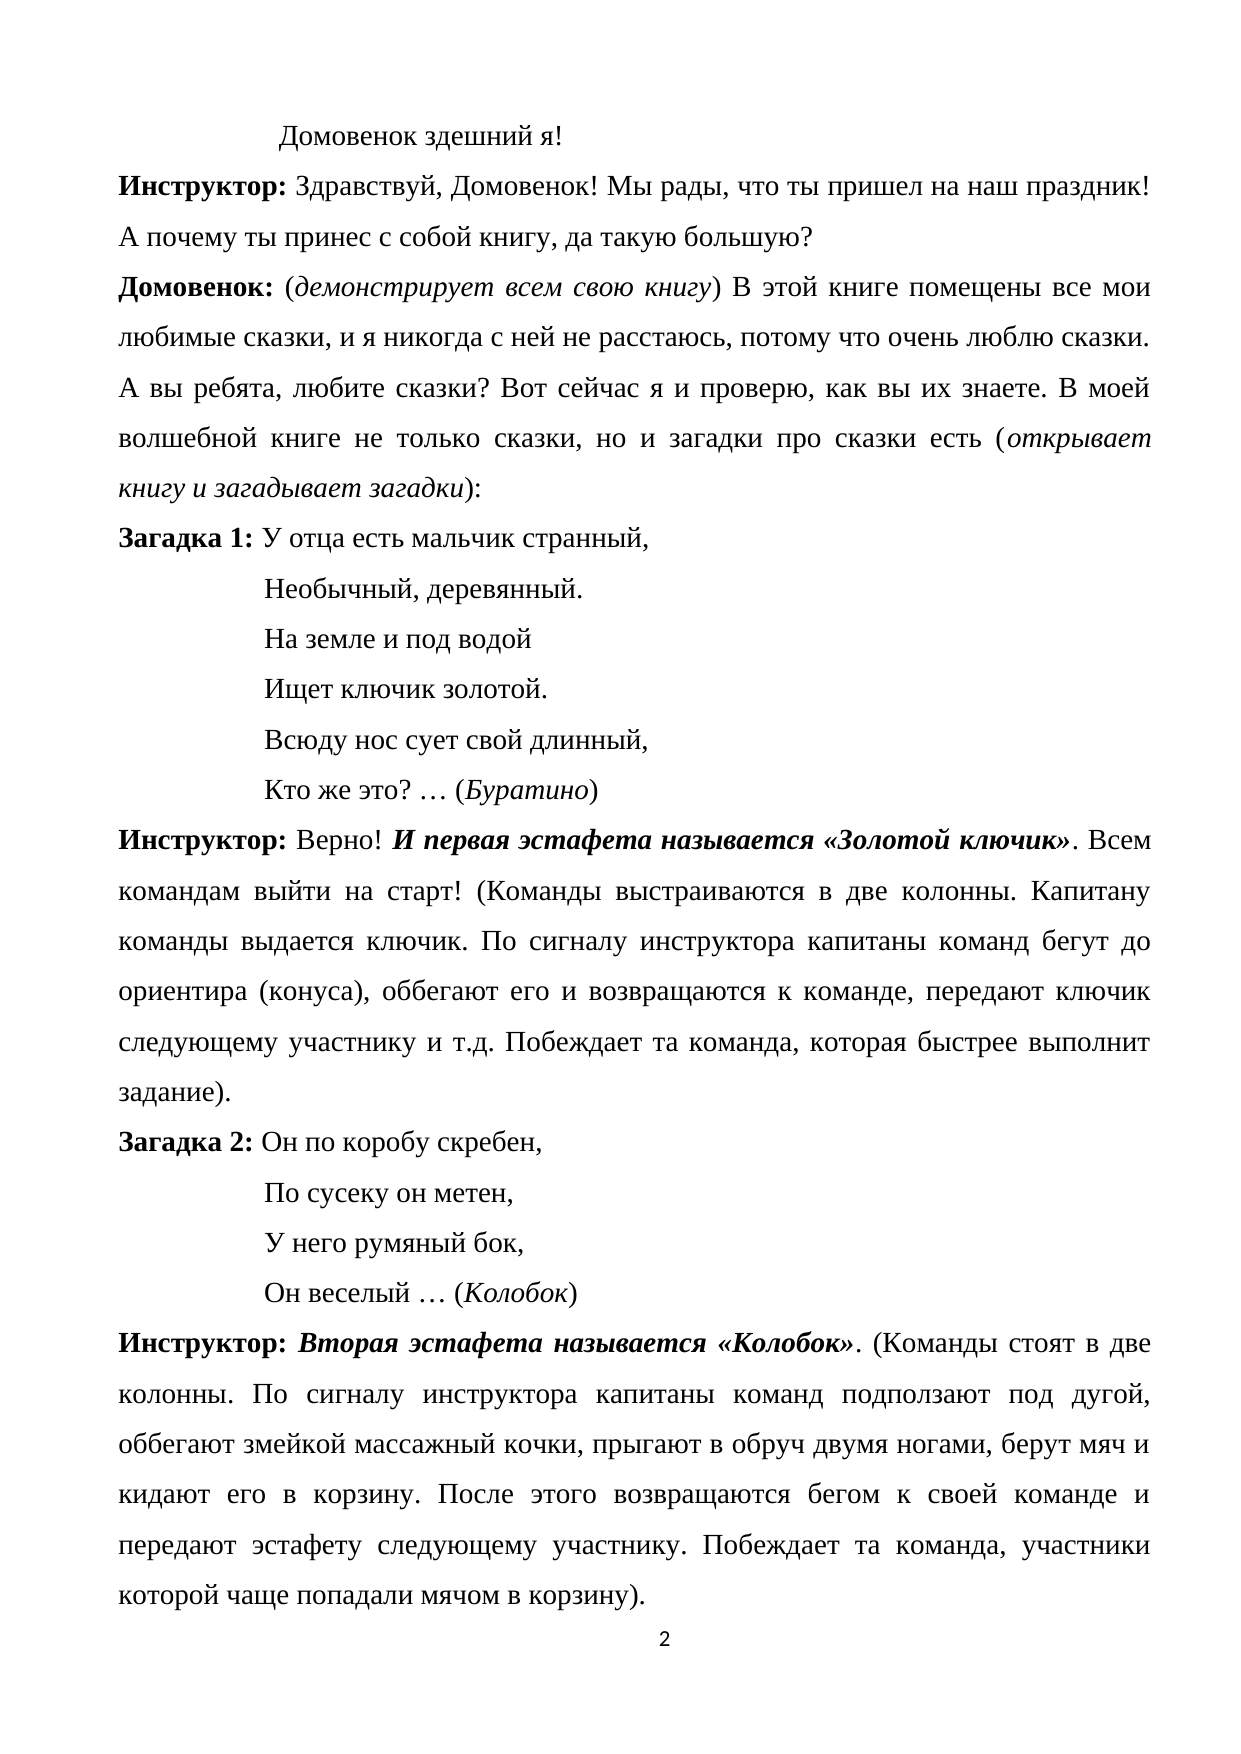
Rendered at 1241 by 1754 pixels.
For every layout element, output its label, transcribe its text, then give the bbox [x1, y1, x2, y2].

text Необычный, деревянный. [118, 571, 1152, 604]
text Он веселый … (Колобок) [118, 1275, 1152, 1309]
text Инструктор: Здравствуй, Домовенок! Мы рады, что ты пришел на наш праздник! А почему ты принес с собой книгу, да такую большую? [118, 168, 1152, 252]
text Домовенок здешний я! [118, 118, 1152, 152]
text Домовенок: (демонстрирует всем свою книгу) В этой книге помещены все мои любимые сказки, и я никогда с ней не расстаюсь, потому что очень люблю сказки. А вы ребята, любите сказки? Вот сейчас я и проверю, как вы их знаете. В моей волшебной книге не только сказки, но и загадки про сказки есть (открывает книгу и загадывает загадки): [118, 269, 1152, 504]
text Кто же это? … (Буратино) [118, 772, 1152, 806]
text Загадка 2: Он по коробу скребен, [118, 1124, 1152, 1158]
text Всюду нос сует свой длинный, [118, 722, 1152, 755]
text У него румяный бок, [118, 1225, 1152, 1258]
text Инструктор: Верно! И первая эстафета называется «Золотой ключик». Всем командам выйти на старт! (Команды выстраиваются в две колонны. Капитану команды выдается ключик. По сигналу инструктора капитаны команд бегут до ориентира (конуса), оббегают его и возвращаются к команде, передают ключик следующему участнику и т.д. Побеждает та команда, которая быстрее выполнит задание). [118, 822, 1152, 1108]
text Загадка 1: У отца есть мальчик странный, [118, 521, 1152, 554]
text Ищет ключик золотой. [118, 672, 1152, 705]
text Инструктор: Вторая эстафета называется «Колобок». (Команды стоят в две колонны. По сигналу инструктора капитаны команд подползают под дугой, оббегают змейкой массажный кочки, прыгают в обруч двумя ногами, берут мяч и кидают его в корзину. После этого возвращаются бегом к своей команде и передают эстафету следующему участнику. Побеждает та команда, участники которой чаще попадали мячом в корзину). [118, 1326, 1152, 1611]
text На земле и под водой [118, 621, 1152, 655]
text По сусеку он метен, [118, 1175, 1152, 1208]
